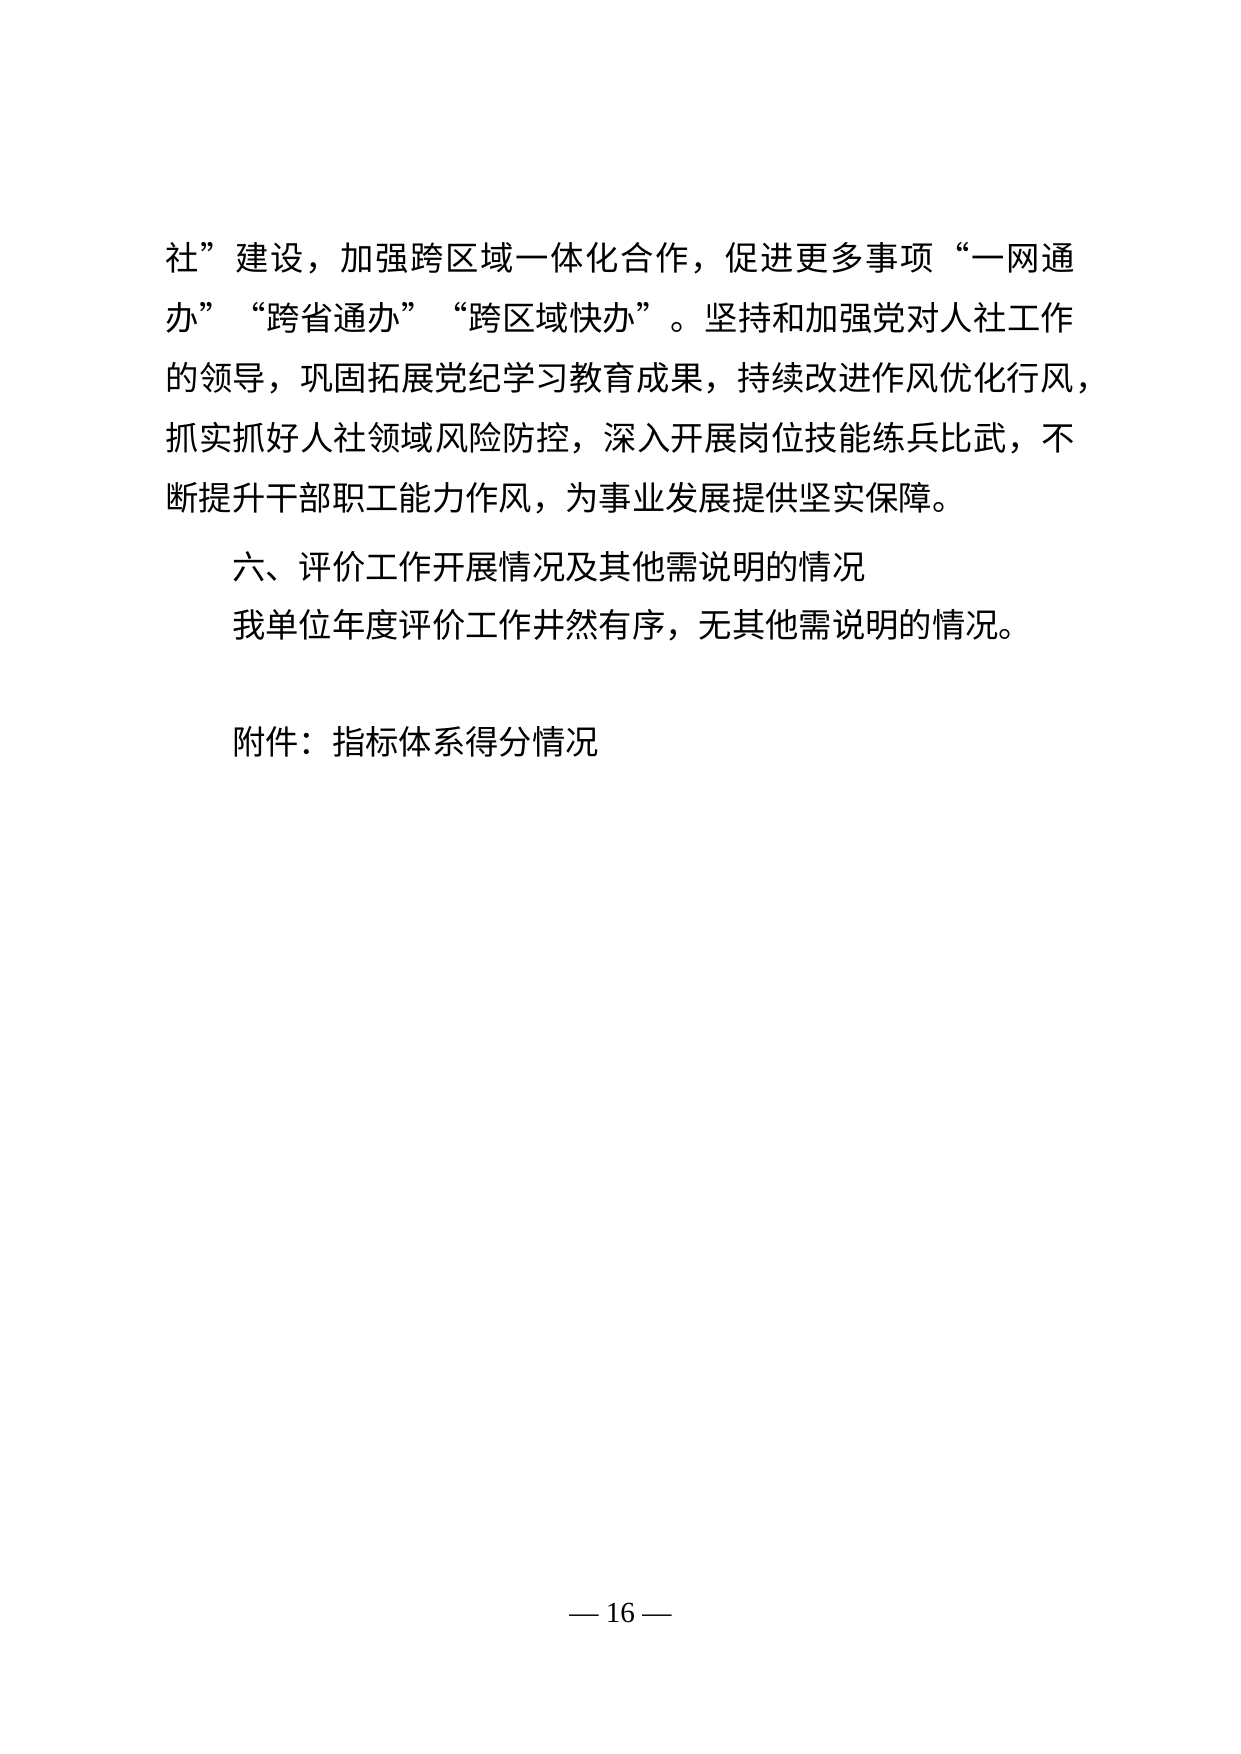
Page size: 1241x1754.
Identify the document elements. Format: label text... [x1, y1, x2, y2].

text 附件：指标体系得分情况 [165, 707, 1075, 766]
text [165, 231, 1075, 520]
text 我单位年度评价工作井然有序，无其他需说明的情况。 [165, 591, 1075, 649]
text 六、评价工作开展情况及其他需说明的情况 [165, 532, 1075, 591]
